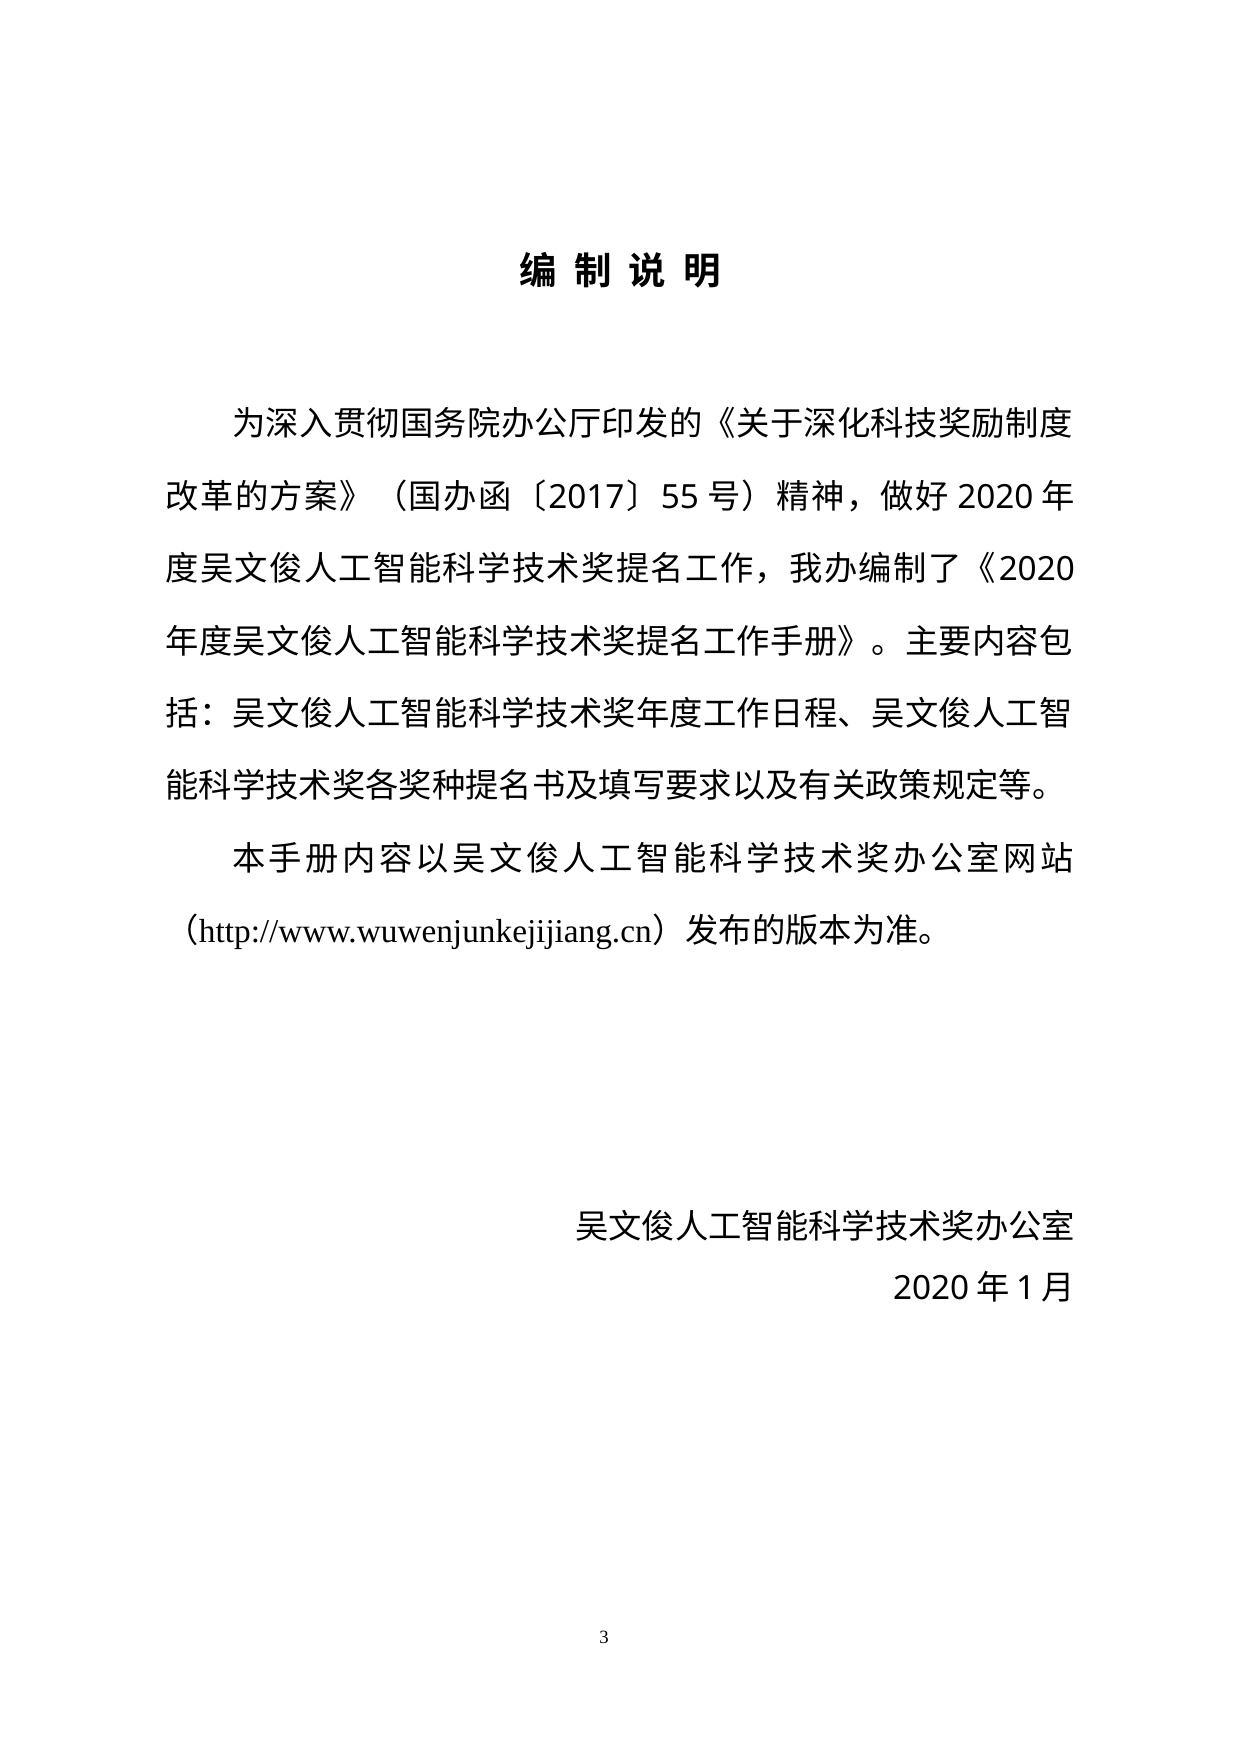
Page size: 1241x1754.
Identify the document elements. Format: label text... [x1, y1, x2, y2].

text 吴文俊人工智能科学技术奖办公室 [165, 1200, 1075, 1248]
text 本手册内容以吴文俊人工智能科学技术奖办公室网站（http://www.wuwenjunkejijiang.cn）发布的版本为准。 [165, 831, 1075, 952]
text 编 制 说 明 [165, 241, 1075, 295]
text 为深入贯彻国务院办公厅印发的《关于深化科技奖励制度改革的方案》（国办函〔2017〕55号）精神，做好2020年度吴文俊人工智能科学技术奖提名工作，我办编制了《2020年度吴文俊人工智能科学技术奖提名工作手册》。主要内容包括：吴文俊人工智能科学技术奖年度工作日程、吴文俊人工智能科学技术奖各奖种提名书及填写要求以及有关政策规定等。 [165, 397, 1075, 807]
text 2020年1月 [712, 1261, 1075, 1309]
